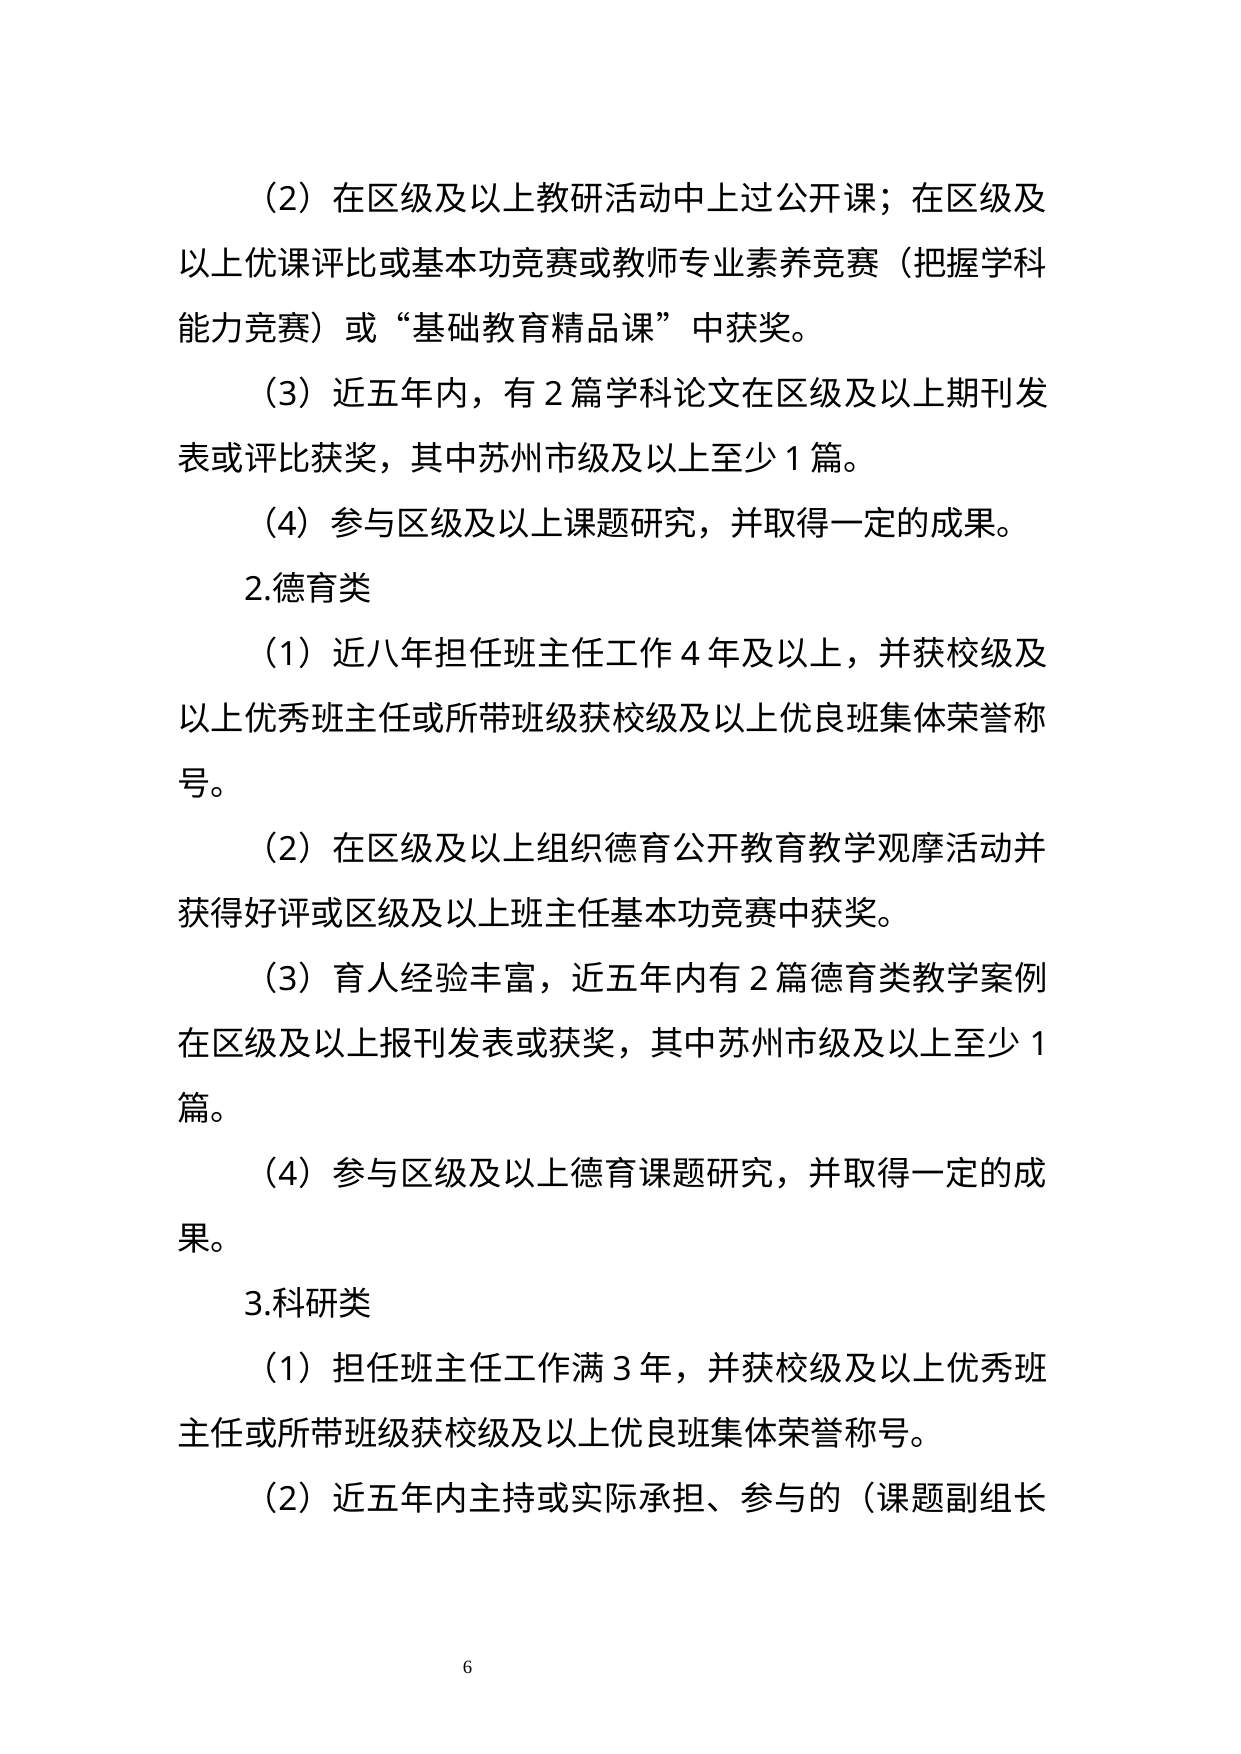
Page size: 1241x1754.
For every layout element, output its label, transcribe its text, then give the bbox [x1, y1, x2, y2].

text （2）在区级及以上教研活动中上过公开课；在区级及以上优课评比或基本功竞赛或教师专业素养竞赛（把握学科能力竞赛）或“基础教育精品课”中获奖。 [177, 163, 1048, 358]
text （4）参与区级及以上课题研究，并取得一定的成果。 [177, 488, 1048, 553]
text （2）在区级及以上组织德育公开教育教学观摩活动并获得好评或区级及以上班主任基本功竞赛中获奖。 [177, 813, 1048, 943]
text （3）近五年内，有2篇学科论文在区级及以上期刊发表或评比获奖，其中苏州市级及以上至少1篇。 [177, 358, 1048, 488]
text （3）育人经验丰富，近五年内有2篇德育类教学案例在区级及以上报刊发表或获奖，其中苏州市级及以上至少1篇。 [177, 943, 1048, 1138]
text 3.科研类 [177, 1268, 1048, 1333]
text （4）参与区级及以上德育课题研究，并取得一定的成果。 [177, 1138, 1048, 1268]
text （1）近八年担任班主任工作4年及以上，并获校级及以上优秀班主任或所带班级获校级及以上优良班集体荣誉称号。 [177, 618, 1048, 813]
text （1）担任班主任工作满3年，并获校级及以上优秀班主任或所带班级获校级及以上优良班集体荣誉称号。 [177, 1333, 1048, 1463]
text 2.德育类 [177, 553, 1048, 618]
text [177, 1463, 1048, 1528]
